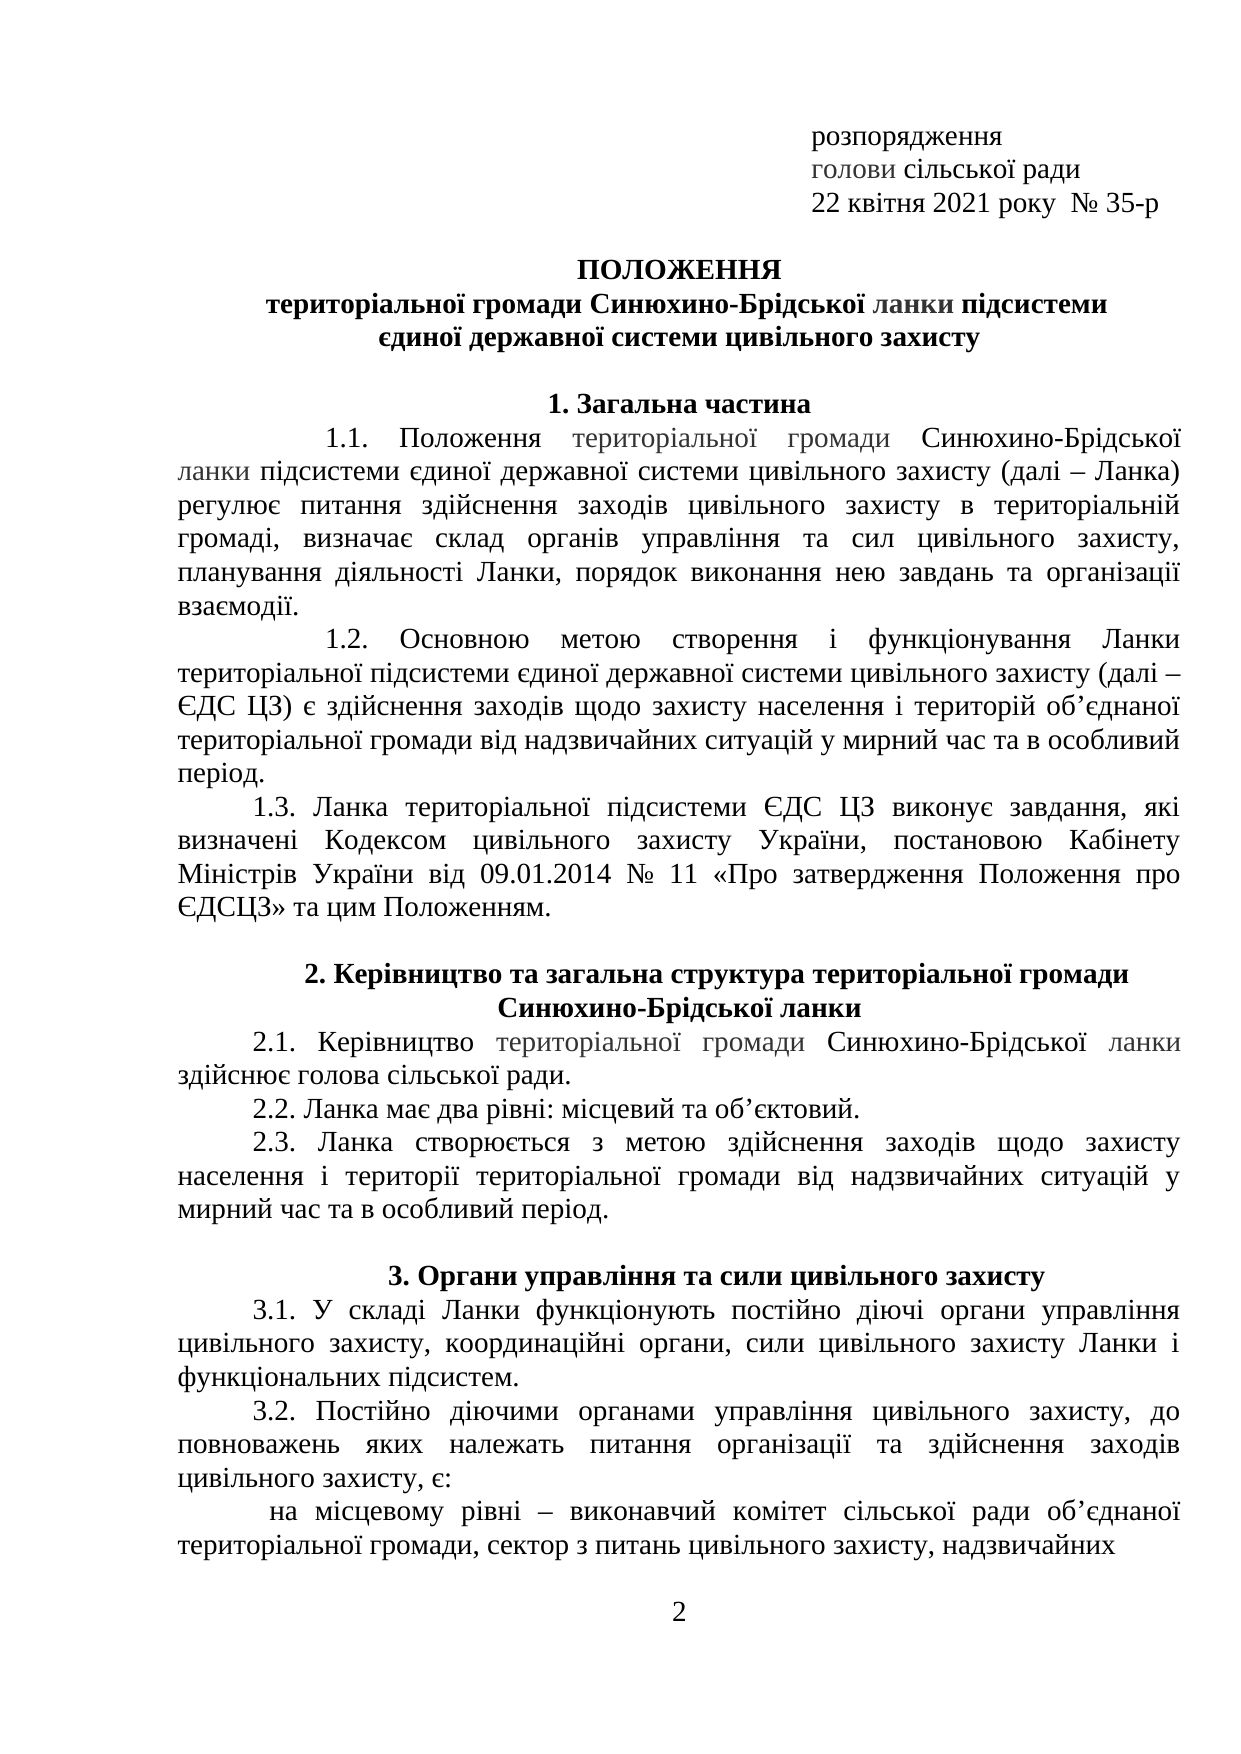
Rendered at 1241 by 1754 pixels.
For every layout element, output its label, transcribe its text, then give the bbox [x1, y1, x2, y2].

text 2.3. Ланка створюється з метою здійснення заходів щодо захисту населення і території територіальної громади від надзвичайних ситуацій у мирний час та в особливий період. [177, 1124, 1181, 1225]
text 2. Керівництво та загальна структура територіальної громади Синюхино-Брідської ланки [177, 957, 1181, 1024]
text ПОЛОЖЕННЯ [177, 252, 1181, 286]
text територіальної громади Синюхино-Брідської ланки підсистеми [177, 286, 1181, 319]
text 2.1. Керівництво територіальної громади Синюхино-Брідської ланки здійснює голова сільської ради. [177, 1024, 1181, 1091]
text 1.3. Ланка територіальної підсистеми ЄДС ЦЗ виконує завдання, які визначені Кодексом цивільного захисту України, постановою Кабінету Міністрів України від 09.01.2014 № 11 «Про затвердження Положення про ЄДСЦЗ» та цим Положенням. [177, 789, 1181, 923]
text 1. Загальна частина [177, 386, 1181, 420]
text на місцевому рівні – виконавчий комітет сільської ради об’єднаної територіальної громади, сектор з питань цивільного захисту, надзвичайних [177, 1493, 1181, 1560]
text голови сільської ради [103, 152, 1181, 185]
text 3.1. У складі Ланки функціонують постійно діючі органи управління цивільного захисту, координаційні органи, сили цивільного захисту Ланки і функціональних підсистем. [177, 1292, 1181, 1393]
text 2.2. Ланка має два рівні: місцевий та об’єктовий. [177, 1091, 1181, 1124]
text розпорядження [103, 118, 1181, 152]
text 1.1. Положення територіальної громади Синюхино-Брідської ланки підсистеми єдиної державної системи цивільного захисту (далі – Ланка) регулює питання здійснення заходів цивільного захисту в територіальній громаді, визначає склад органів управління та сил цивільного захисту, планування діяльності Ланки, порядок виконання нею завдань та організації взаємодії. [177, 420, 1181, 621]
text єдиної державної системи цивільного захисту [177, 319, 1181, 353]
text 2 [177, 1594, 1181, 1627]
text 22 квітня 2021 року № 35-р [103, 185, 1181, 219]
text 3. Органи управління та сили цивільного захисту [177, 1258, 1181, 1292]
text 3.2. Постійно діючими органами управління цивільного захисту, до повноважень яких належать питання організації та здійснення заходів цивільного захисту, є: [177, 1393, 1181, 1493]
text 1.2. Основною метою створення і функціонування Ланки територіальної підсистеми єдиної державної системи цивільного захисту (далі – ЄДС ЦЗ) є здійснення заходів щодо захисту населення і територій об’єднаної територіальної громади від надзвичайних ситуацій у мирний час та в особливий період. [177, 621, 1181, 789]
